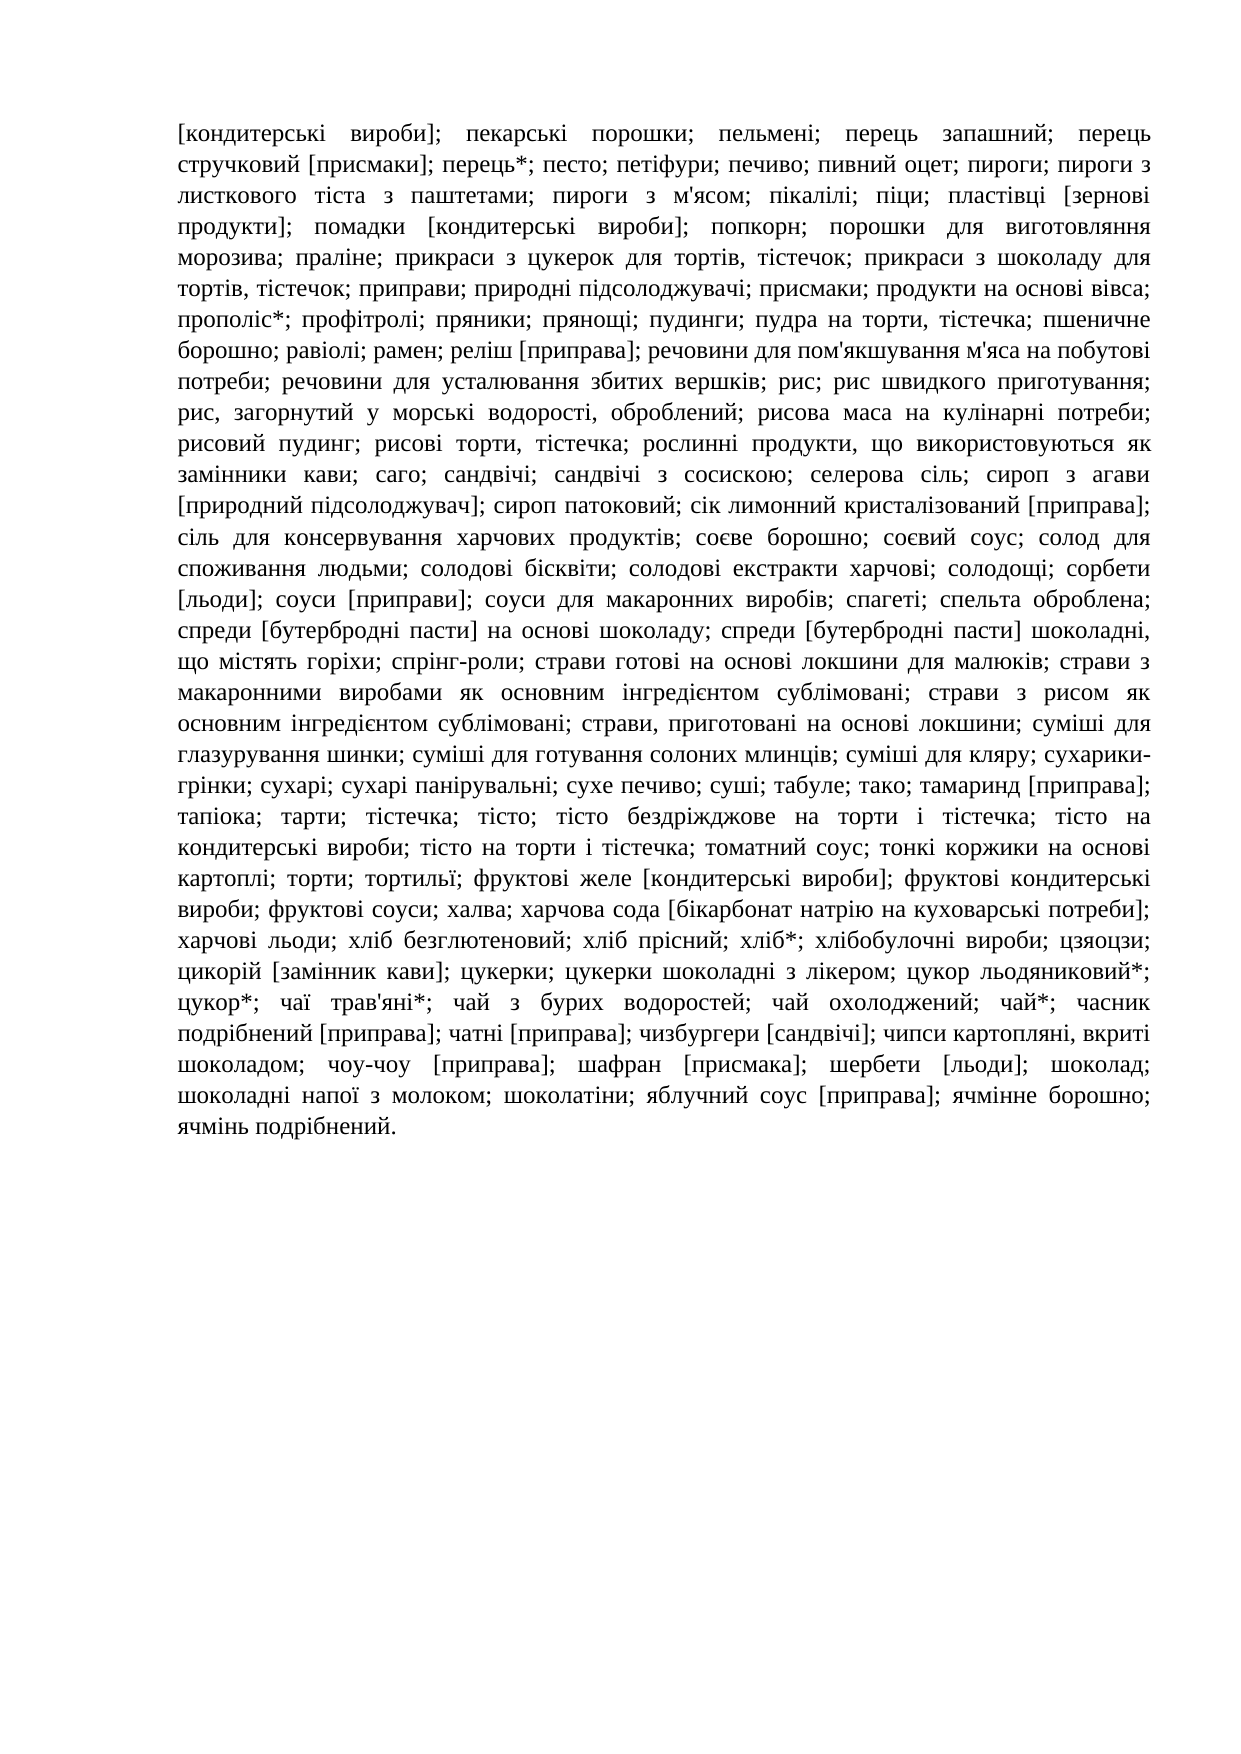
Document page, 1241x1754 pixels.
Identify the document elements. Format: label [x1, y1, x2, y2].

text [177, 118, 1152, 1140]
